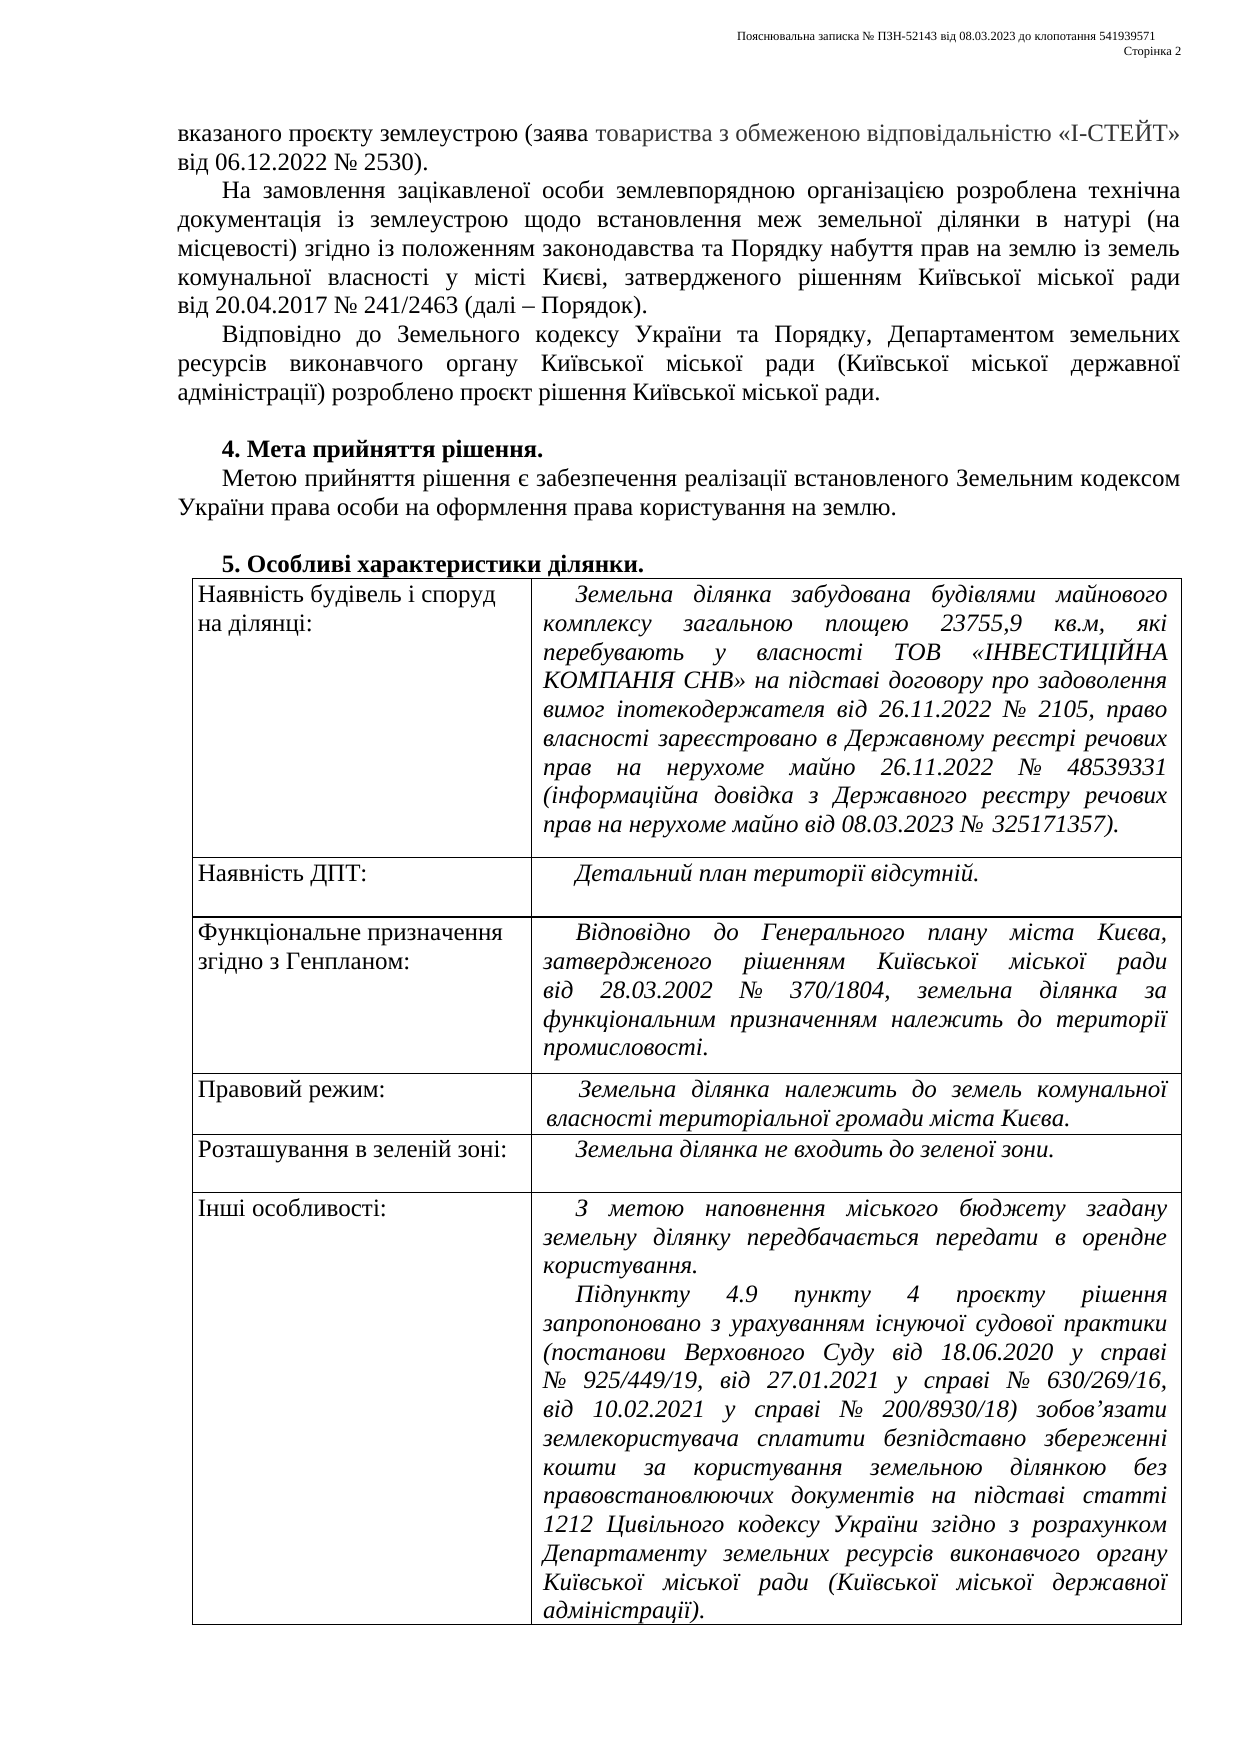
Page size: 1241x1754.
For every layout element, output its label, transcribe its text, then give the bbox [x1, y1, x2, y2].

table_cell Розташування в зеленій зоні: [193, 1135, 531, 1192]
table_cell Інші особливості: [193, 1193, 531, 1624]
text Відповідно до Земельного кодексу України та Порядку, Департаментом земельних ресурсів виконавчого органу Київської міської ради (Київської міської державної адміністрації) розроблено проєкт рішення Київської міської ради. [177, 319, 1181, 406]
table_cell Правовий режим: [193, 1074, 531, 1133]
table_header Наявність будівель і споруд на ділянці: [193, 579, 531, 857]
table_cell Земельна ділянка належить до земель комунальної власності територіальної громади міста Києва. [532, 1074, 1181, 1133]
table_cell Відповідно до Генерального плану міста Києва, затвердженого рішенням Київської міської ради від 28.03.2002 № 370/1804, земельна ділянка за функціональним призначенням належить до території промисловості. [532, 918, 1181, 1073]
text 4. Мета прийняття рішення. [177, 434, 1181, 463]
table_cell Наявність ДПТ: [193, 858, 531, 916]
table_header Земельна ділянка забудована будівлями майнового комплексу загальною площею 23755,9 кв.м, які перебувають у власності ТОВ «ІНВЕСТИЦІЙНА КОМПАНІЯ СНВ» на підставі договору про задоволення вимог іпотекодержателя від 26.11.2022 № 2105, право власності зареєстровано в Державному реєстрі речових прав на нерухоме майно 26.11.2022 № 48539331 (інформаційна довідка з Державного реєстру речових прав на нерухоме майно від 08.03.2023 № 325171357). [532, 579, 1181, 857]
text 5. Особливі характеристики ділянки. [222, 549, 1181, 578]
table_cell Функціональне призначення згідно з Генпланом: [193, 918, 531, 1073]
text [177, 118, 1181, 176]
text Метою прийняття рішення є забезпечення реалізації встановленого Земельним кодексом України права особи на оформлення права користування на землю. [177, 463, 1181, 521]
table_cell Земельна ділянка не входить до зеленої зони. [532, 1135, 1181, 1192]
text На замовлення зацікавленої особи землевпорядною організацією розроблена технічна документація із землеустрою щодо встановлення меж земельної ділянки в натурі (на місцевості) згідно із положенням законодавства та Порядку набуття прав на землю із земель комунальної власності у місті Києві, затвердженого рішенням Київської міської ради від 20.04.2017 № 241/2463 (далі – Порядок). [177, 176, 1181, 319]
table_cell З метою наповнення міського бюджету згадану земельну ділянку передбачається передати в орендне користування. Підпункту 4.9 пункту 4 проєкту рішення запропоновано з урахуванням існуючої судової практики (постанови Верховного Cуду від 18.06.2020 у справі № 925/449/19, від 27.01.2021 у справі № 630/269/16, від 10.02.2021 у справі № 200/8930/18) зобов’язати землекористувача сплатити безпідставно збереженні кошти за користування земельною ділянкою без правовстановлюючих документів на підставі статті 1212 Цивільного кодексу України згідно з розрахунком Департаменту земельних ресурсів виконавчого органу Київської міської ради (Київської міської державної адміністрації). [532, 1193, 1181, 1624]
table_cell Детальний план території відсутній. [532, 858, 1181, 916]
